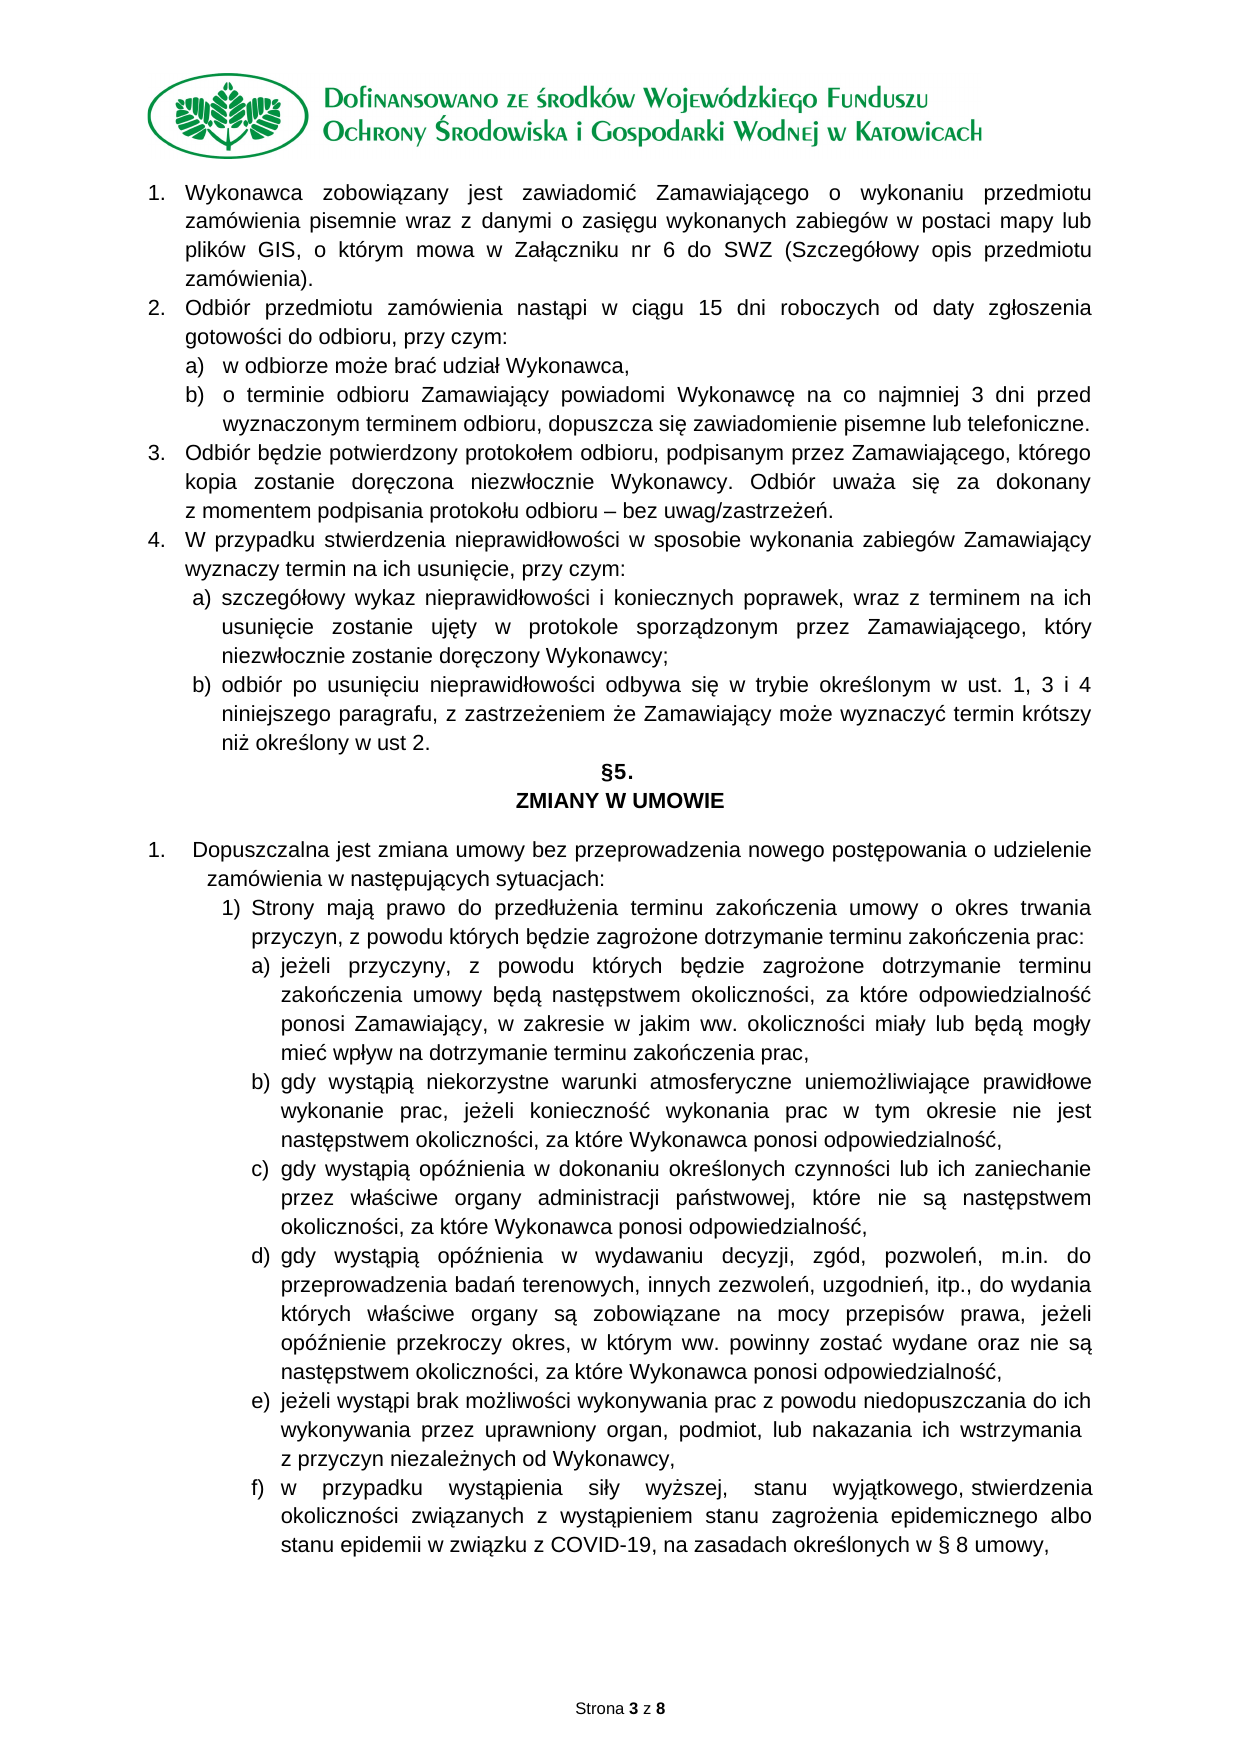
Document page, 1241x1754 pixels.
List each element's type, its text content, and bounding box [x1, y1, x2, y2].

list W przypadku stwierdzenia nieprawidłowości w sposobie wykonania zabiegów Zamawiający wyznaczy termin na ich usunięcie, przy czym: [148, 527, 1093, 581]
list jeżeli wystąpi brak możliwości wykonywania prac z powodu niedopuszczania do ich wykonywania przez uprawniony organ, podmiot, lub nakazania ich wstrzymania z przyczyn niezależnych od Wykonawcy, [251, 1388, 1093, 1471]
list Wykonawca zobowiązany jest zawiadomić Zamawiającego o wykonaniu przedmiotu zamówienia pisemnie wraz z danymi o zasięgu wykonanych zabiegów w postaci mapy lub plików GIS, o którym mowa w Załączniku nr 6 do SWZ (Szczegółowy opis przedmiotu zamówienia). [148, 179, 1093, 292]
picture [147, 73, 982, 159]
list jeżeli przyczyny, z powodu których będzie zagrożone dotrzymanie terminu zakończenia umowy będą następstwem okoliczności, za które odpowiedzialność ponosi Zamawiający, w zakresie w jakim ww. okoliczności miały lub będą mogły mieć wpływ na dotrzymanie terminu zakończenia prac, [251, 953, 1093, 1065]
list gdy wystąpią niekorzystne warunki atmosferyczne uniemożliwiające prawidłowe wykonanie prac, jeżeli konieczność wykonania prac w tym okresie nie jest następstwem okoliczności, za które Wykonawca ponosi odpowiedzialność, [251, 1069, 1093, 1152]
list Odbiór przedmiotu zamówienia nastąpi w ciągu 15 dni roboczych od daty zgłoszenia gotowości do odbioru, przy czym: [148, 295, 1093, 349]
list w odbiorze może brać udział Wykonawca, [185, 353, 1093, 378]
list Dopuszczalna jest zmiana umowy bez przeprowadzenia nowego postępowania o udzielenie zamówienia w następujących sytuacjach: [148, 837, 1093, 892]
list Odbiór będzie potwierdzony protokołem odbioru, podpisanym przez Zamawiającego, którego kopia zostanie doręczona niezwłocznie Wykonawcy. Odbiór uważa się za dokonany z momentem podpisania protokołu odbioru – bez uwag/zastrzeżeń. [148, 440, 1093, 523]
list Strony mają prawo do przedłużenia terminu zakończenia umowy o okres trwania przyczyn, z powodu których będzie zagrożone dotrzymanie terminu zakończenia prac: [221, 895, 1093, 949]
list gdy wystąpią opóźnienia w dokonaniu określonych czynności lub ich zaniechanie przez właściwe organy administracji państwowej, które nie są następstwem okoliczności, za które Wykonawca ponosi odpowiedzialność, [251, 1156, 1093, 1239]
list o terminie odbioru Zamawiający powiadomi Wykonawcę na co najmniej 3 dni przed wyznaczonym terminem odbioru, dopuszcza się zawiadomienie pisemne lub telefoniczne. [185, 382, 1093, 436]
list w przypadku wystąpienia siły wyższej, stanu wyjątkowego, stwierdzenia okoliczności związanych z wystąpieniem stanu zagrożenia epidemicznego albo stanu epidemii w związku z COVID-19, na zasadach określonych w § 8 umowy, [251, 1474, 1093, 1558]
list odbiór po usunięciu nieprawidłowości odbywa się w trybie określonym w ust. 1, 3 i 4 niniejszego paragrafu, z zastrzeżeniem że Zamawiający może wyznaczyć termin krótszy niż określony w ust 2. [192, 672, 1093, 755]
text §5. ZMIANY W UMOWIE [148, 759, 1093, 813]
list gdy wystąpią opóźnienia w wydawaniu decyzji, zgód, pozwoleń, m.in. do przeprowadzenia badań terenowych, innych zezwoleń, uzgodnień, itp., do wydania których właściwe organy są zobowiązane na mocy przepisów prawa, jeżeli opóźnienie przekroczy okres, w którym ww. powinny zostać wydane oraz nie są następstwem okoliczności, za które Wykonawca ponosi odpowiedzialność, [251, 1243, 1093, 1384]
list szczegółowy wykaz nieprawidłowości i koniecznych poprawek, wraz z terminem na ich usunięcie zostanie ujęty w protokole sporządzonym przez Zamawiającego, który niezwłocznie zostanie doręczony Wykonawcy; [192, 585, 1093, 668]
